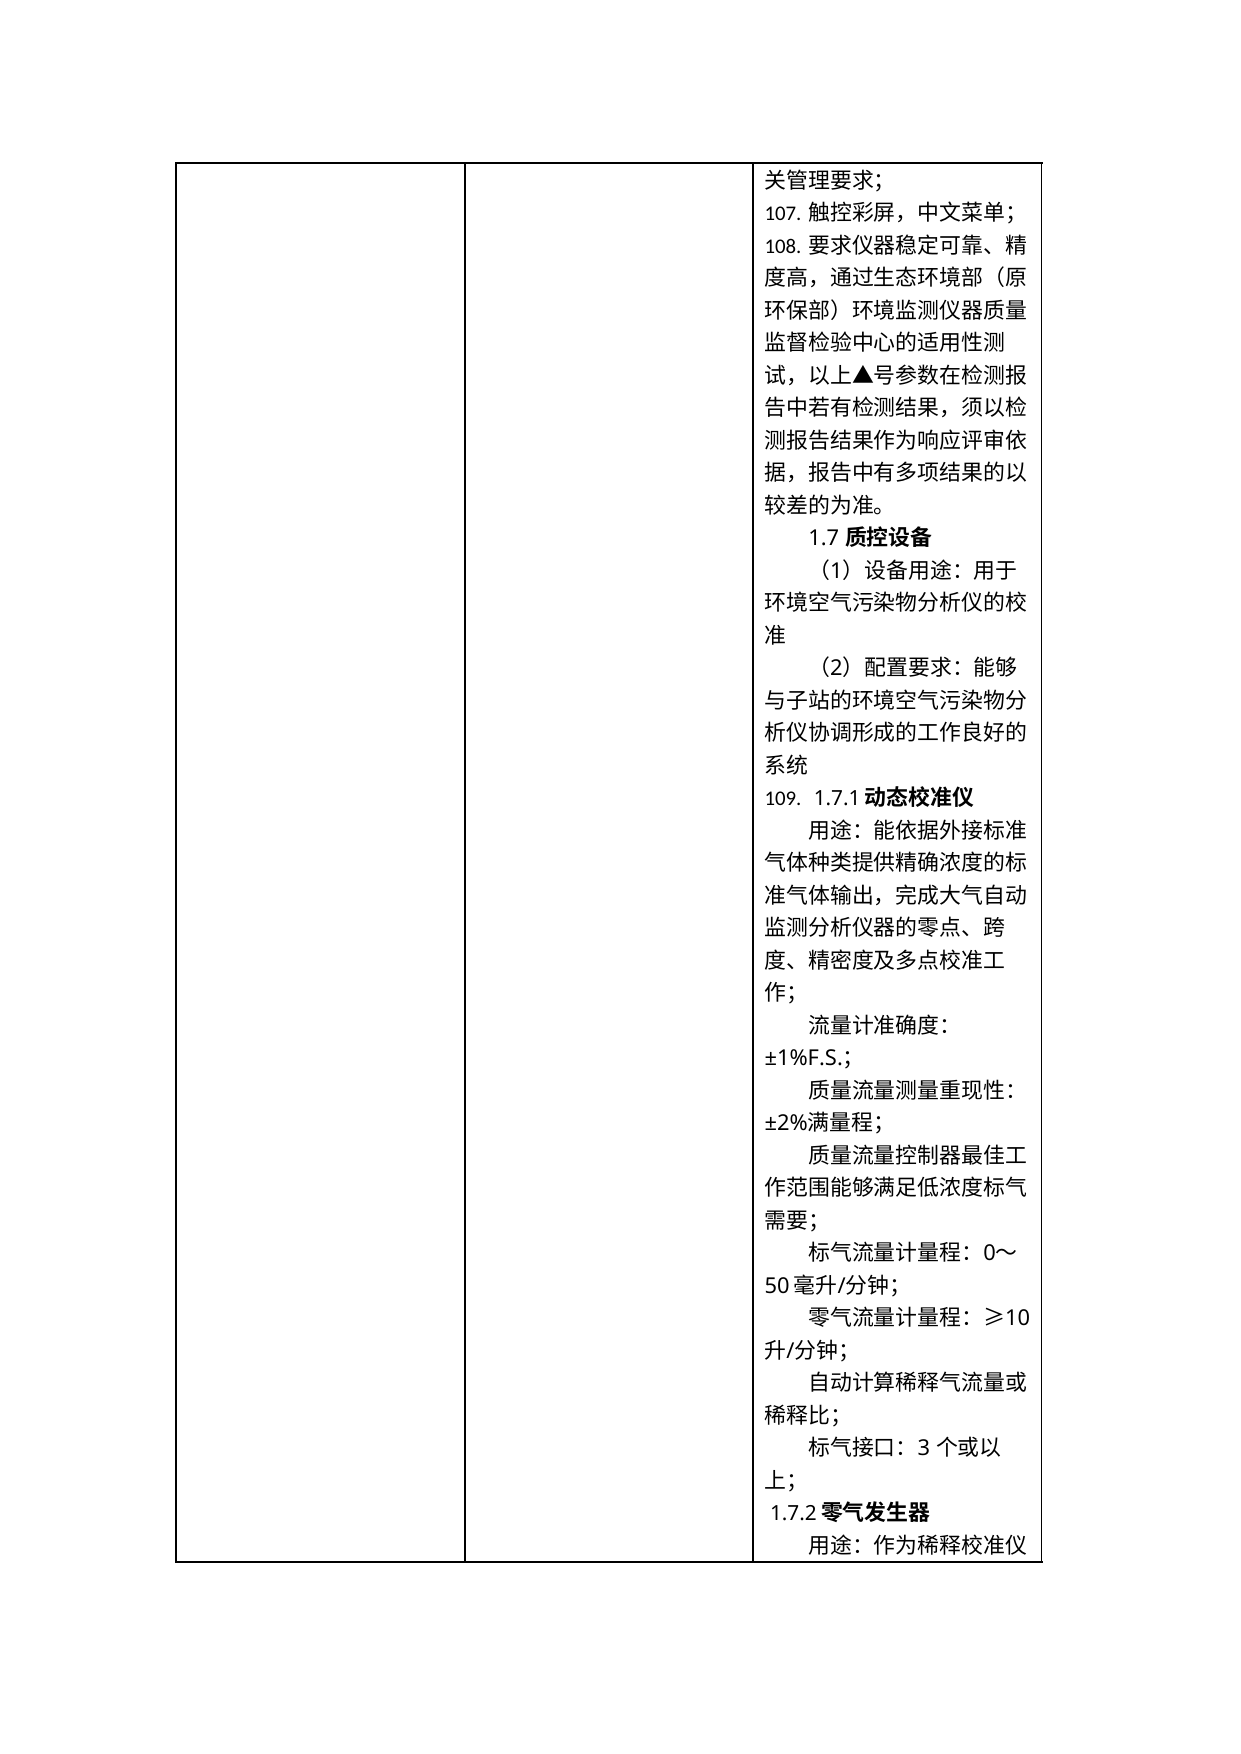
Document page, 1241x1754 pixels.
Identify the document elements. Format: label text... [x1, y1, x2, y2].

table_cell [754, 164, 1041, 1561]
table_cell ▲ [466, 164, 752, 1561]
table_cell 1 [177, 164, 464, 1561]
